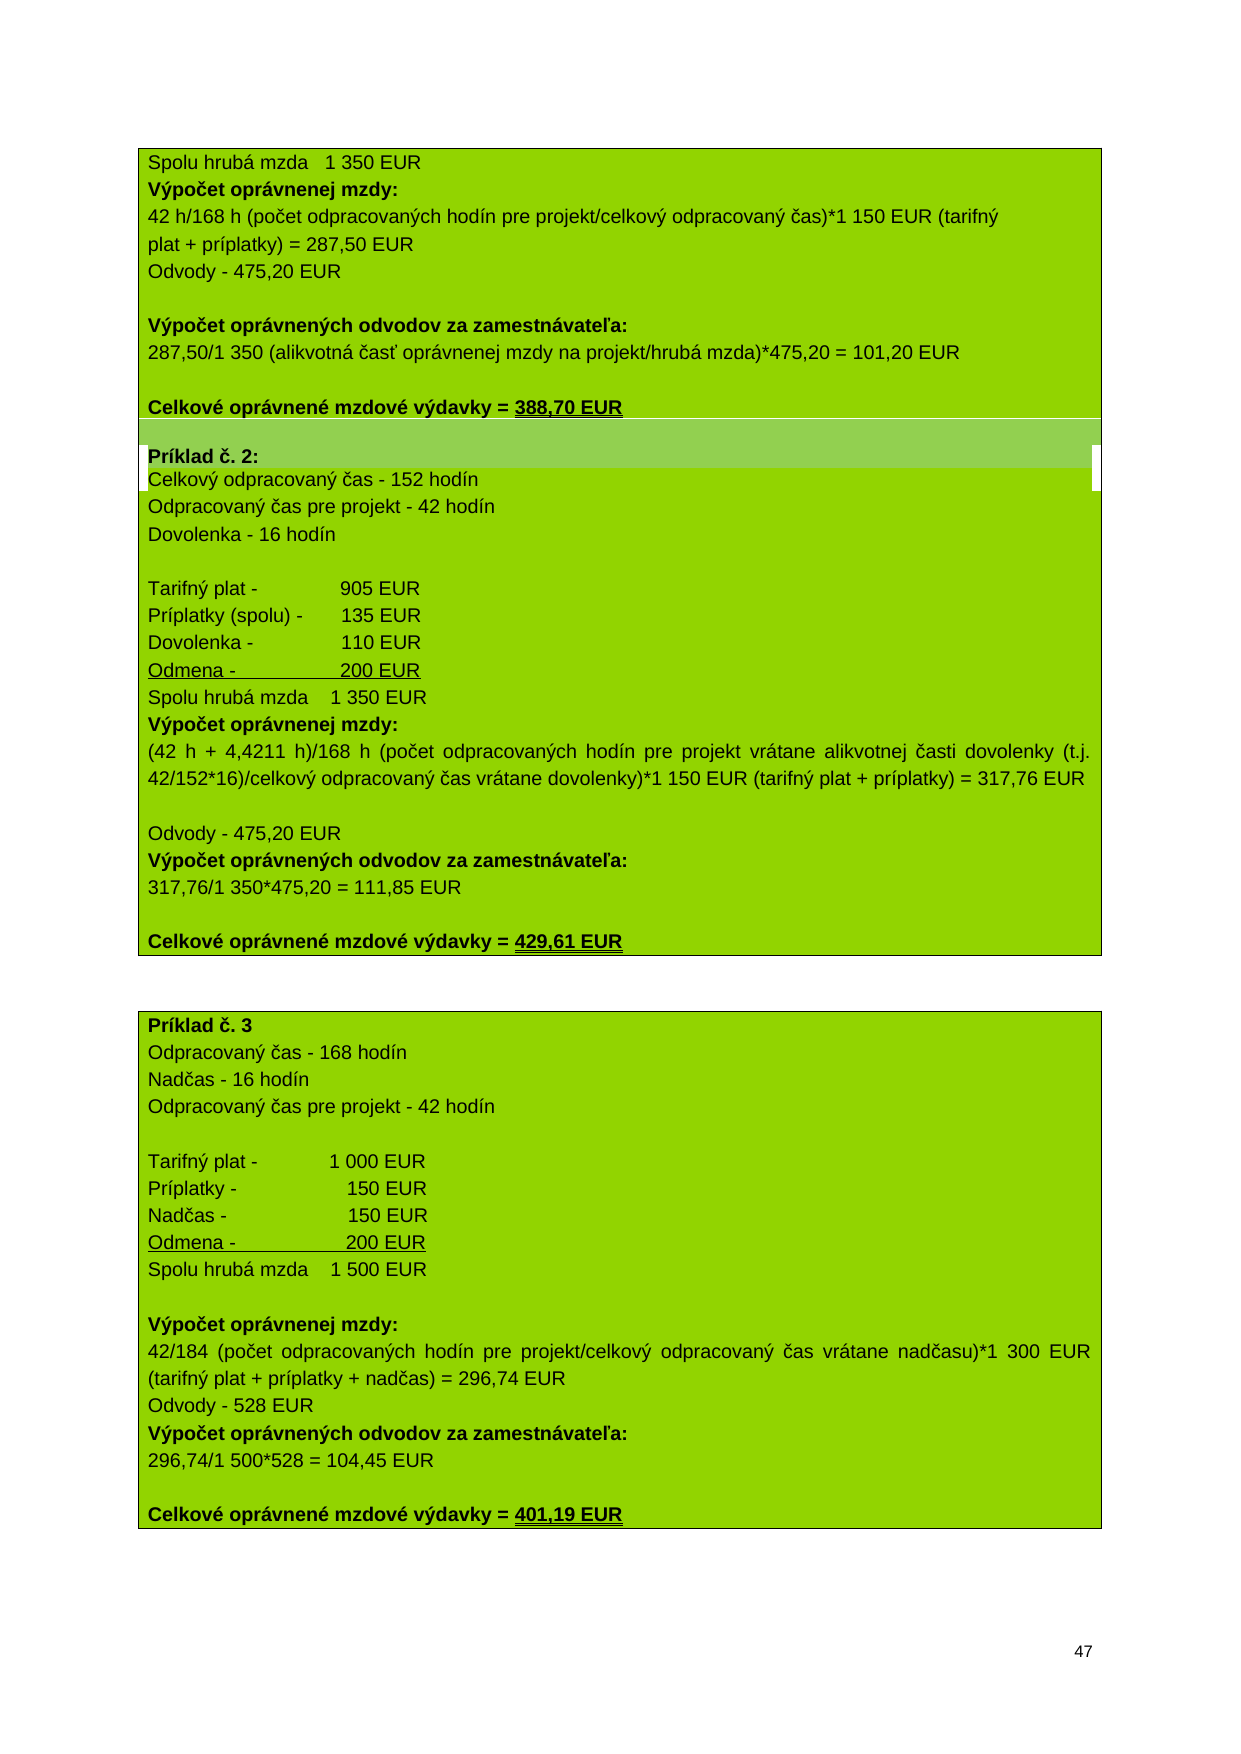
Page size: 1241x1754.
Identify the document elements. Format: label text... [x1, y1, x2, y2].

text 317,76/1 350*475,20 = 111,85 EUR [139, 873, 1101, 899]
text Príplatky - 150 EUR [139, 1174, 1101, 1199]
text Výpočet oprávnenej mzdy: [139, 175, 1101, 201]
text Odmena - 200 EUR [139, 1228, 1101, 1254]
text Celkové oprávnené mzdové výdavky = 388,70 EUR [139, 392, 1101, 418]
text Výpočet oprávnených odvodov za zamestnávateľa: [139, 1418, 1101, 1444]
text (42 h + 4,4211 h)/168 h (počet odpracovaných hodín pre projekt vrátane alikvotnej časti dovolenky (t.j. 42/152*16)/celkový odpracovaný čas vrátane dovolenky)*1 150 EUR (tarifný plat + príplatky) = 317,76 EUR [139, 737, 1101, 790]
text Nadčas - 16 hodín [139, 1065, 1101, 1091]
text 287,50/1 350 (alikvotná časť oprávnenej mzdy na projekt/hrubá mzda)*475,20 = 101,20 EUR [139, 338, 1101, 364]
text Odpracovaný čas pre projekt - 42 hodín [139, 492, 1101, 518]
text Príplatky (spolu) - 135 EUR [139, 601, 1101, 627]
text Príklad č. 2: [148, 445, 1092, 468]
text Celkový odpracovaný čas - 152 hodín [148, 468, 1092, 491]
text Odvody - 475,20 EUR [139, 256, 1101, 282]
text Celkové oprávnené mzdové výdavky = 401,19 EUR [139, 1500, 1101, 1528]
text Odmena - 200 EUR [139, 655, 1101, 681]
text Dovolenka - 16 hodín [139, 519, 1101, 545]
text Spolu hrubá mzda 1 500 EUR [139, 1255, 1101, 1281]
text Spolu hrubá mzda 1 350 EUR [139, 149, 1101, 173]
text Výpočet oprávnenej mzdy: [139, 710, 1101, 736]
text Nadčas - 150 EUR [139, 1201, 1101, 1227]
text 42/184 (počet odpracovaných hodín pre projekt/celkový odpracovaný čas vrátane nadčasu)*1 300 EUR (tarifný plat + príplatky + nadčas) = 296,74 EUR [139, 1337, 1101, 1390]
text Odvody - 475,20 EUR [139, 818, 1101, 844]
text Odpracovaný čas pre projekt - 42 hodín [139, 1092, 1101, 1118]
text Dovolenka - 110 EUR [139, 628, 1101, 654]
text Celkové oprávnené mzdové výdavky = 429,61 EUR [139, 927, 1101, 955]
text Tarifný plat - 905 EUR [139, 574, 1101, 599]
text Výpočet oprávnených odvodov za zamestnávateľa: [139, 846, 1101, 871]
text 296,74/1 500*528 = 104,45 EUR [139, 1446, 1101, 1471]
text 42 h/168 h (počet odpracovaných hodín pre projekt/celkový odpracovaný čas)*1 150 EUR (tarifný [139, 202, 1101, 228]
text plat + príplatky) = 287,50 EUR [139, 229, 1101, 255]
text Výpočet oprávnených odvodov za zamestnávateľa: [139, 311, 1101, 337]
text Príklad č. 3 [139, 1012, 1101, 1036]
text Odvody - 528 EUR [139, 1391, 1101, 1417]
text Výpočet oprávnenej mzdy: [139, 1309, 1101, 1335]
text Tarifný plat - 1 000 EUR [139, 1146, 1101, 1172]
text Odpracovaný čas - 168 hodín [139, 1038, 1101, 1063]
text Spolu hrubá mzda 1 350 EUR [139, 682, 1101, 708]
